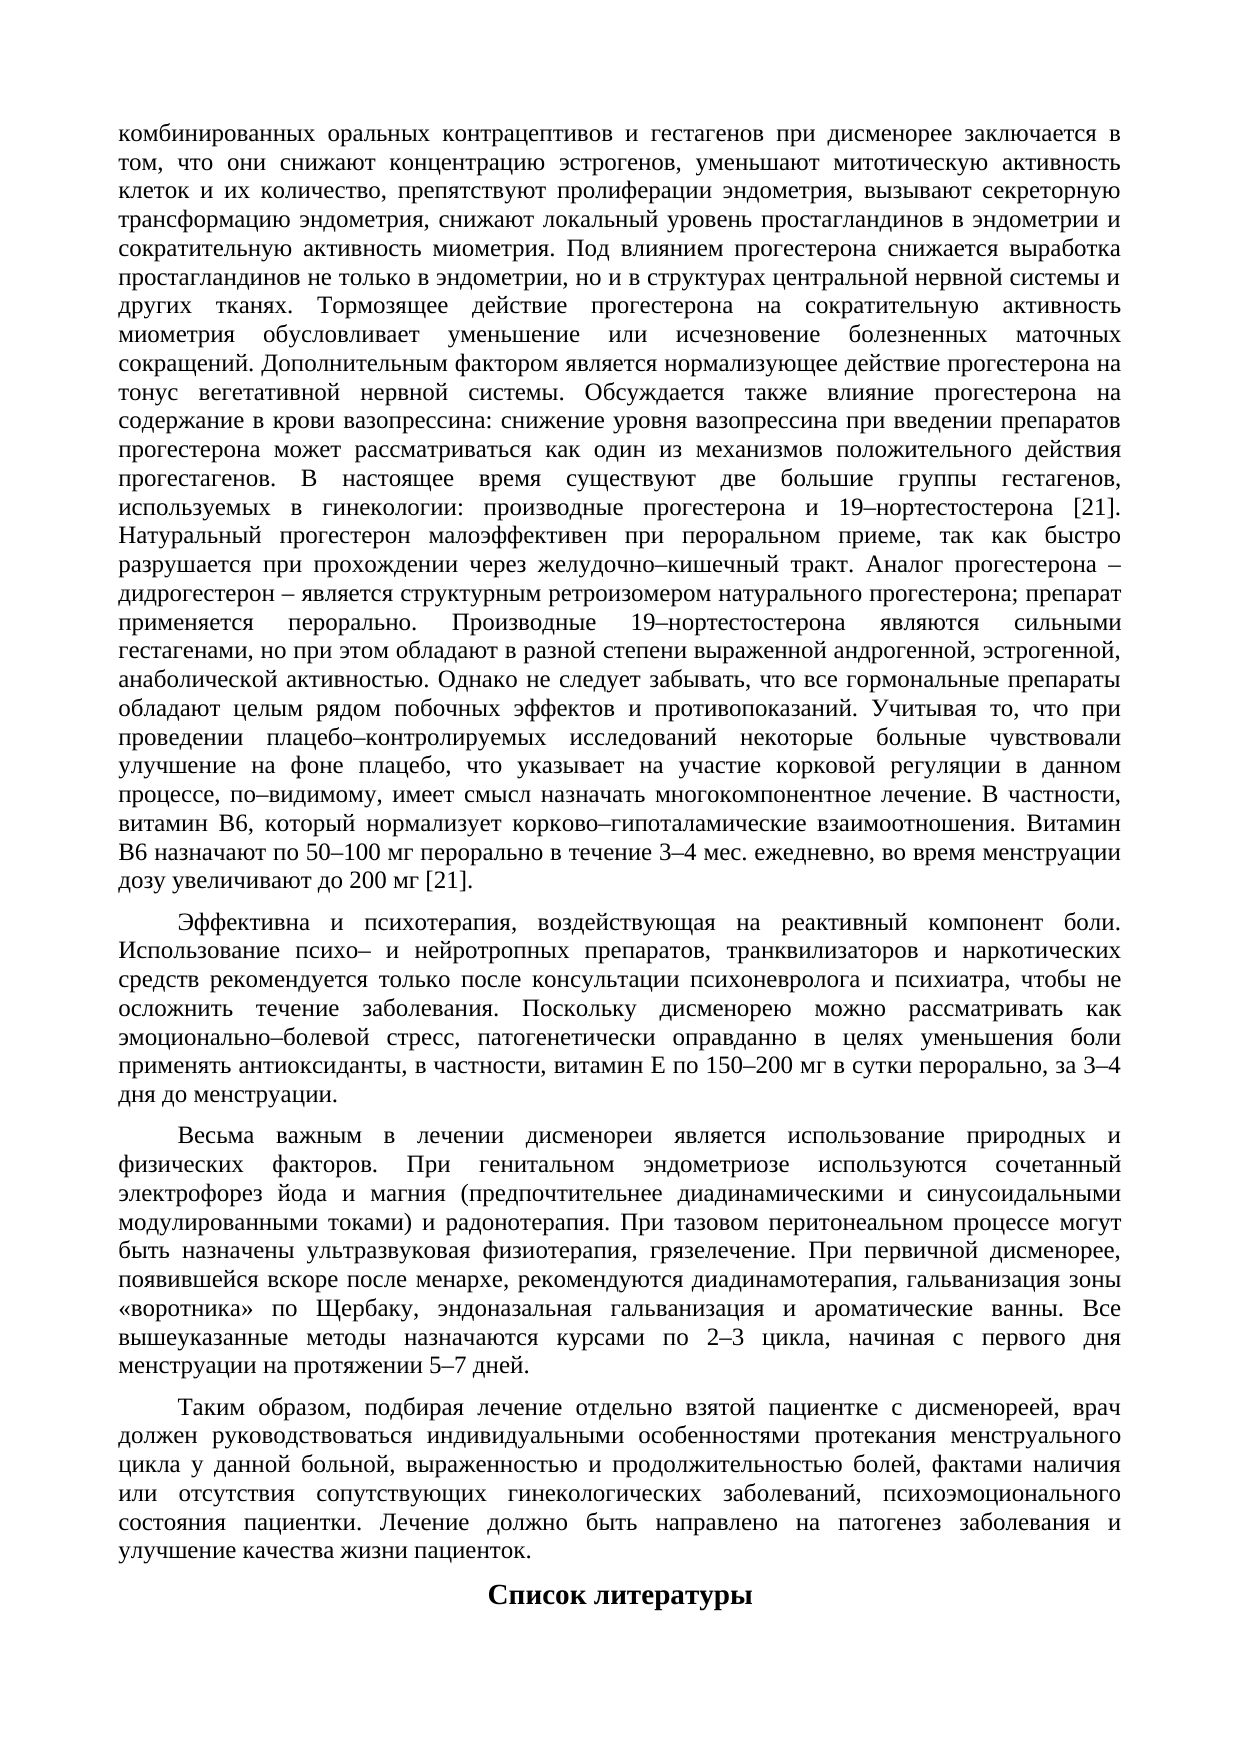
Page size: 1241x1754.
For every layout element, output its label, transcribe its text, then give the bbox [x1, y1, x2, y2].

text Весьма важным в лечении дисменореи является использование природных и физических факторов. При генитальном эндометриозе используются сочетанный электрофорез йода и магния (предпочтительнее диадинамическими и синусоидальными модулированными токами) и радонотерапия. При тазовом перитонеальном процессе могут быть назначены ультразвуковая физиотерапия, грязелечение. При первичной дисменорее, появившейся вскоре после менархе, рекомендуются диадинамотерапия, гальванизация зоны «воротника» по Щербаку, эндоназальная гальванизация и ароматические ванны. Все вышеуказанные методы назначаются курсами по 2–3 цикла, начиная с первого дня менструации на протяжении 5–7 дней. [118, 1121, 1122, 1379]
text Таким образом, подбирая лечение отдельно взятой пациентке с дисменореей, врач должен руководствоваться индивидуальными особенностями протекания менструального цикла у данной больной, выраженностью и продолжительностью болей, фактами наличия или отсутствия сопутствующих гинекологических заболеваний, психоэмоционального состояния пациентки. Лечение должно быть направлено на патогенез заболевания и улучшение качества жизни пациенток. [118, 1392, 1122, 1564]
text Эффективна и психотерапия, воздействующая на реактивный компонент боли. Использование психо– и нейротропных препаратов, транквилизаторов и наркотических средств рекомендуется только после консультации психоневролога и психиатра, чтобы не осложнить течение заболевания. Поскольку дисменорею можно рассматривать как эмоционально–болевой стресс, патогенетически оправданно в целях уменьшения боли применять антиоксиданты, в частности, витамин Е по 150–200 мг в сутки перорально, за 3–4 дня до менструации. [118, 907, 1122, 1108]
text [118, 118, 1122, 894]
text Список литературы [118, 1577, 1122, 1610]
